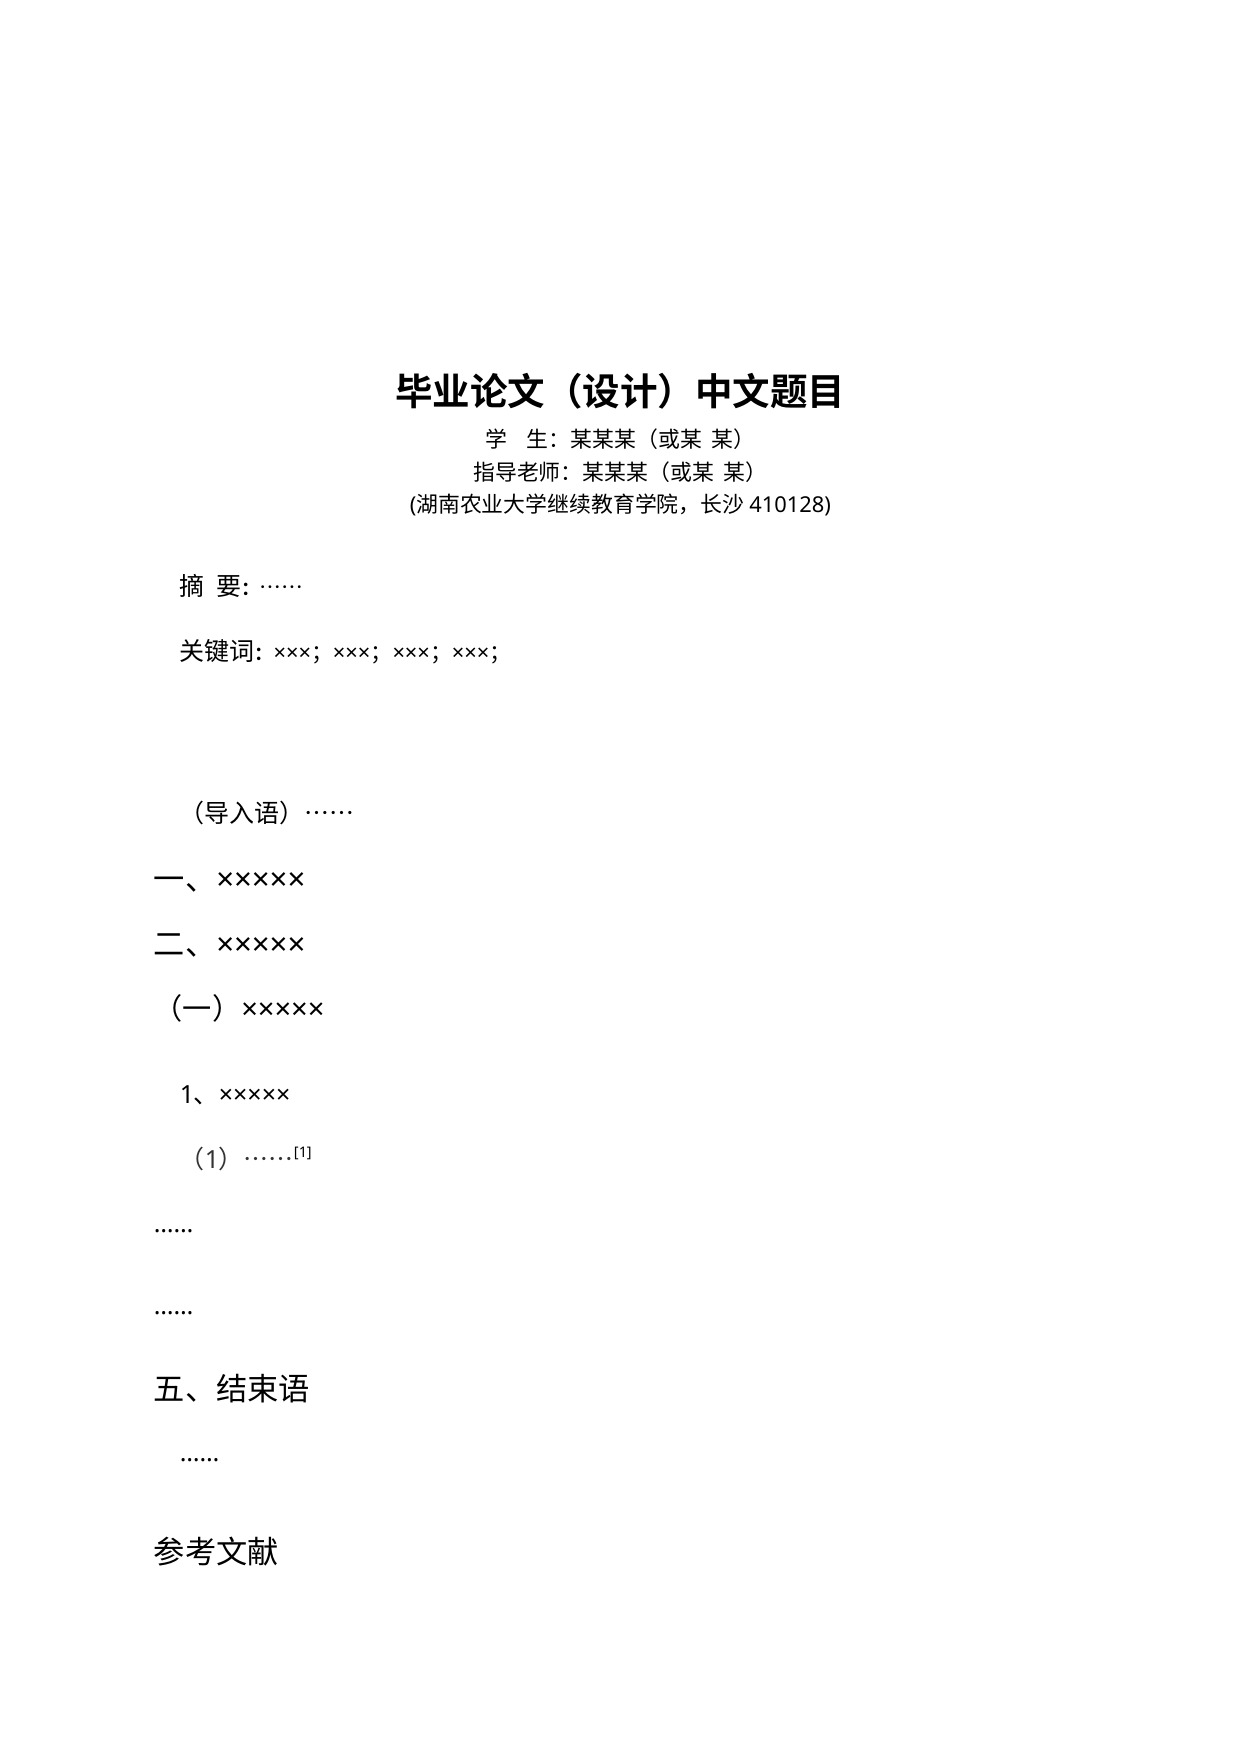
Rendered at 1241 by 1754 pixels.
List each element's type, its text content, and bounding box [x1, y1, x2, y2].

text 参考文献 [153, 1517, 1087, 1582]
text …… [153, 1191, 1087, 1256]
text (湖南农业大学继续教育学院，长沙 410128) [153, 487, 1087, 519]
text 关键词：×××；×××；×××；×××； [153, 617, 1087, 682]
text （导入语）…… [153, 779, 1087, 844]
text 二、××××× [153, 909, 1087, 974]
text 学 生：某某某（或某 某） [153, 422, 1087, 454]
text （1）……[1] [153, 1126, 1087, 1191]
text 1、××××× [153, 1061, 1087, 1126]
text 指导老师：某某某（或某 某） [153, 454, 1087, 487]
text 一、××××× [153, 844, 1087, 909]
text 毕业论文（设计）中文题目 [153, 357, 1087, 422]
text …… [153, 1273, 1087, 1338]
text …… [153, 1419, 1087, 1484]
text 摘 要：…… [153, 552, 1087, 617]
text （一）××××× [153, 974, 1087, 1039]
text 五、结束语 [153, 1354, 1087, 1419]
